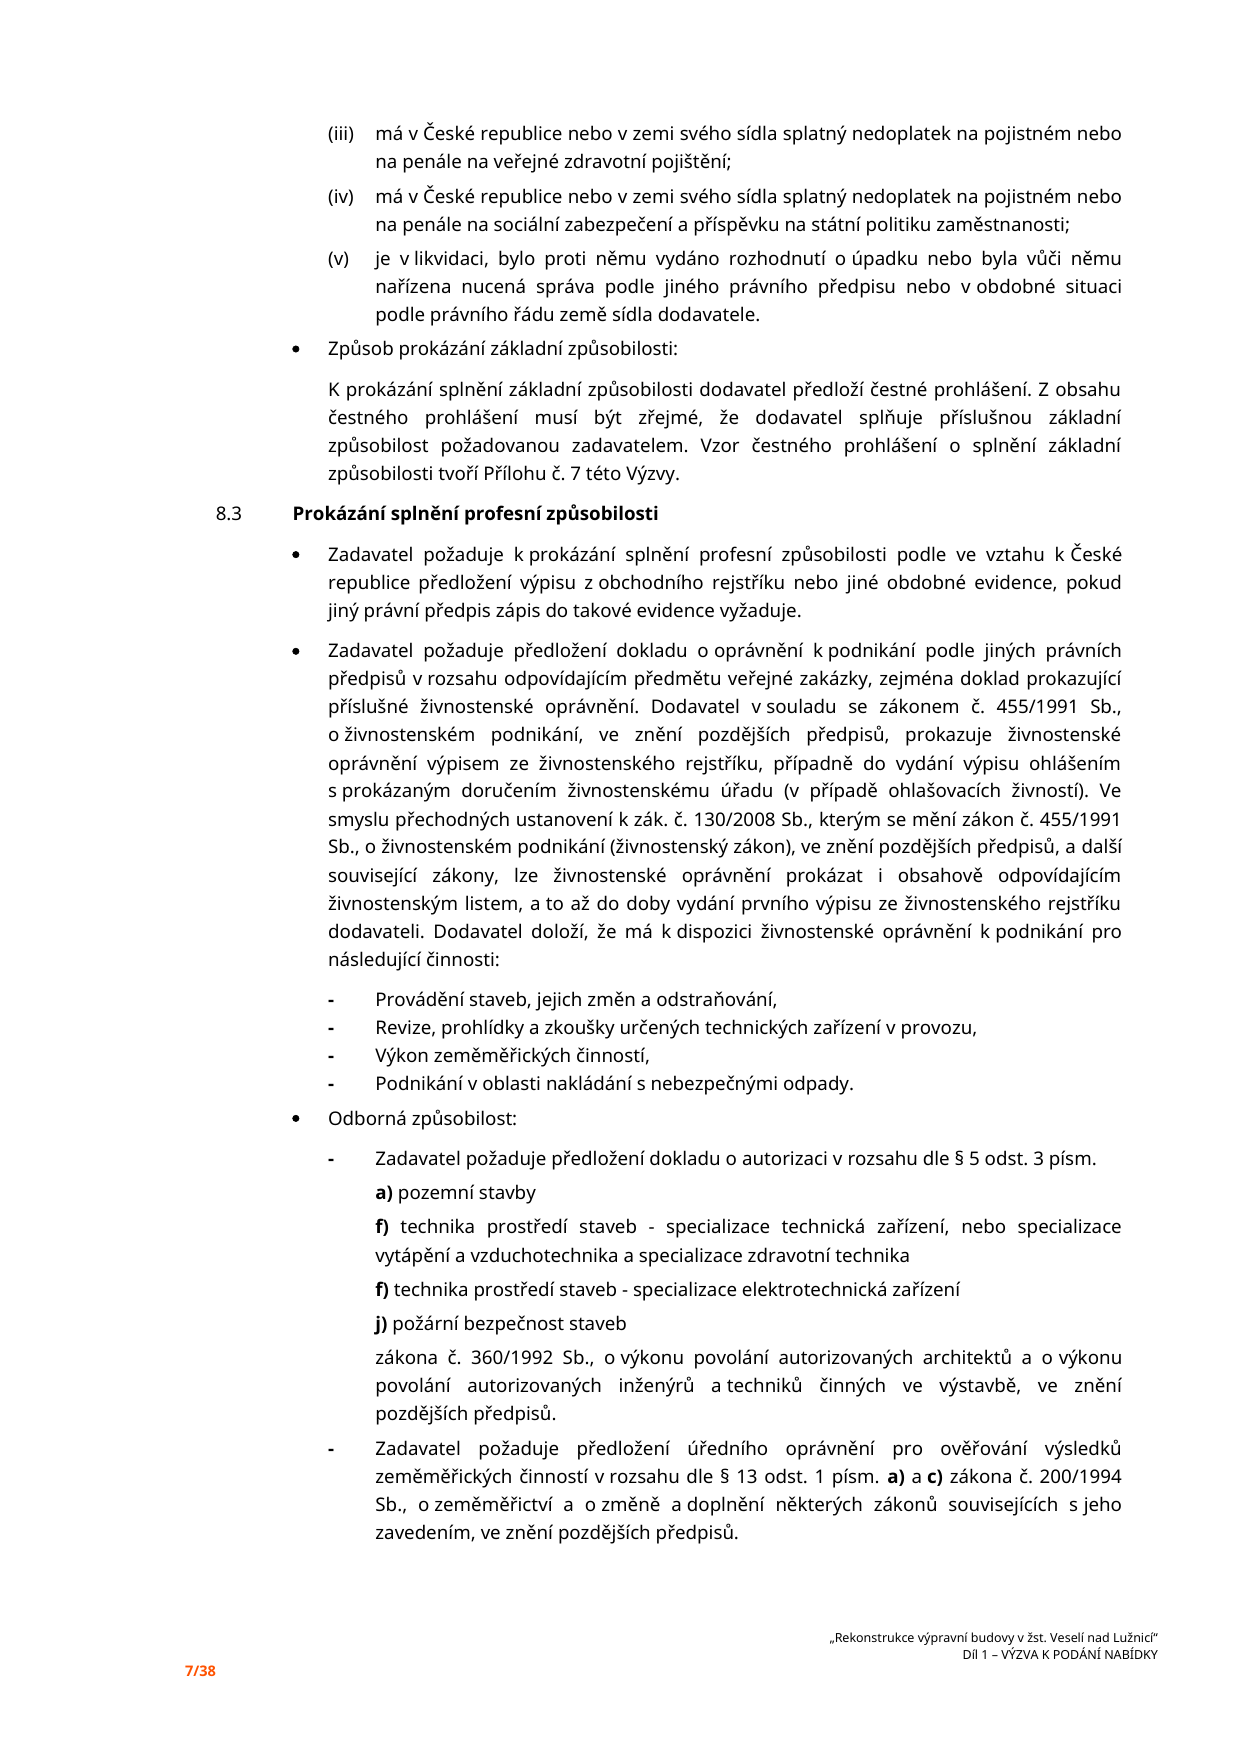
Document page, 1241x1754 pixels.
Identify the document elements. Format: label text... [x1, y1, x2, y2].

text Zadavatel požaduje předložení úředního oprávnění pro ověřování výsledků zeměměřických činností v rozsahu dle § 13 odst. 1 písm. a) a c) zákona č. 200/1994 Sb., o zeměměřictví a o změně a doplnění některých zákonů souvisejících s jeho zavedením, ve znění pozdějších předpisů. [328, 1435, 1122, 1544]
text Zadavatel požaduje předložení dokladu o autorizaci v rozsahu dle § 5 odst. 3 písm. [328, 1145, 1122, 1171]
text Provádění staveb, jejich změn a odstraňování, [328, 986, 1122, 1012]
text Prokázání splnění profesní způsobilosti [216, 501, 1122, 526]
list f) technika prostředí staveb - specializace technická zařízení, nebo specializace vytápění a vzduchotechnika a specializace zdravotní technika [375, 1214, 1122, 1267]
text má v České republice nebo v zemi svého sídla splatný nedoplatek na pojistném nebo na penále na veřejné zdravotní pojištění; [328, 121, 1122, 174]
text K prokázání splnění základní způsobilosti dodavatel předloží čestné prohlášení. Z obsahu čestného prohlášení musí být zřejmé, že dodavatel splňuje příslušnou základní způsobilost požadovanou zadavatelem. Vzor čestného prohlášení o splnění základní způsobilosti tvoří Přílohu č. 7 této Výzvy. [328, 376, 1122, 486]
list f) technika prostředí staveb - specializace elektrotechnická zařízení [375, 1276, 1122, 1302]
text Výkon zeměměřických činností, [328, 1042, 1122, 1068]
text Odborná způsobilost: [292, 1105, 1122, 1130]
list a) pozemní stavby [375, 1179, 1122, 1205]
list j) požární bezpečnost staveb [375, 1310, 1122, 1336]
text Revize, prohlídky a zkoušky určených technických zařízení v provozu, [328, 1014, 1122, 1040]
text Podnikání v oblasti nakládání s nebezpečnými odpady. [328, 1071, 1122, 1096]
text Způsob prokázání základní způsobilosti: [292, 336, 1122, 361]
text má v České republice nebo v zemi svého sídla splatný nedoplatek na pojistném nebo na penále na sociální zabezpečení a příspěvku na státní politiku zaměstnanosti; [328, 183, 1122, 236]
list zákona č. 360/1992 Sb., o výkonu povolání autorizovaných architektů a o výkonu povolání autorizovaných inženýrů a techniků činných ve výstavbě, ve znění pozdějších předpisů. [375, 1345, 1122, 1426]
text Zadavatel požaduje předložení dokladu o oprávnění k podnikání podle jiných právních předpisů v rozsahu odpovídajícím předmětu veřejné zakázky, zejména doklad prokazující příslušné živnostenské oprávnění. Dodavatel v souladu se zákonem č. 455/1991 Sb., o živnostenském podnikání, ve znění pozdějších předpisů, prokazuje živnostenské oprávnění výpisem ze živnostenského rejstříku, případně do vydání výpisu ohlášením s prokázaným doručením živnostenskému úřadu (v případě ohlašovacích živností). Ve smyslu přechodných ustanovení k zák. č. 130/2008 Sb., kterým se mění zákon č. 455/1991 Sb., o živnostenském podnikání (živnostenský zákon), ve znění pozdějších předpisů, a další související zákony, lze živnostenské oprávnění prokázat i obsahově odpovídajícím živnostenským listem, a to až do doby vydání prvního výpisu ze živnostenského rejstříku dodavateli. Dodavatel doloží, že má k dispozici živnostenské oprávnění k podnikání pro následující činnosti: [292, 638, 1122, 971]
text je v likvidaci, bylo proti němu vydáno rozhodnutí o úpadku nebo byla vůči němu nařízena nucená správa podle jiného právního předpisu nebo v obdobné situaci podle právního řádu země sídla dodavatele. [328, 245, 1122, 327]
text Zadavatel požaduje k prokázání splnění profesní způsobilosti podle ve vztahu k České republice předložení výpisu z obchodního rejstříku nebo jiné obdobné evidence, pokud jiný právní předpis zápis do takové evidence vyžaduje. [292, 541, 1122, 623]
